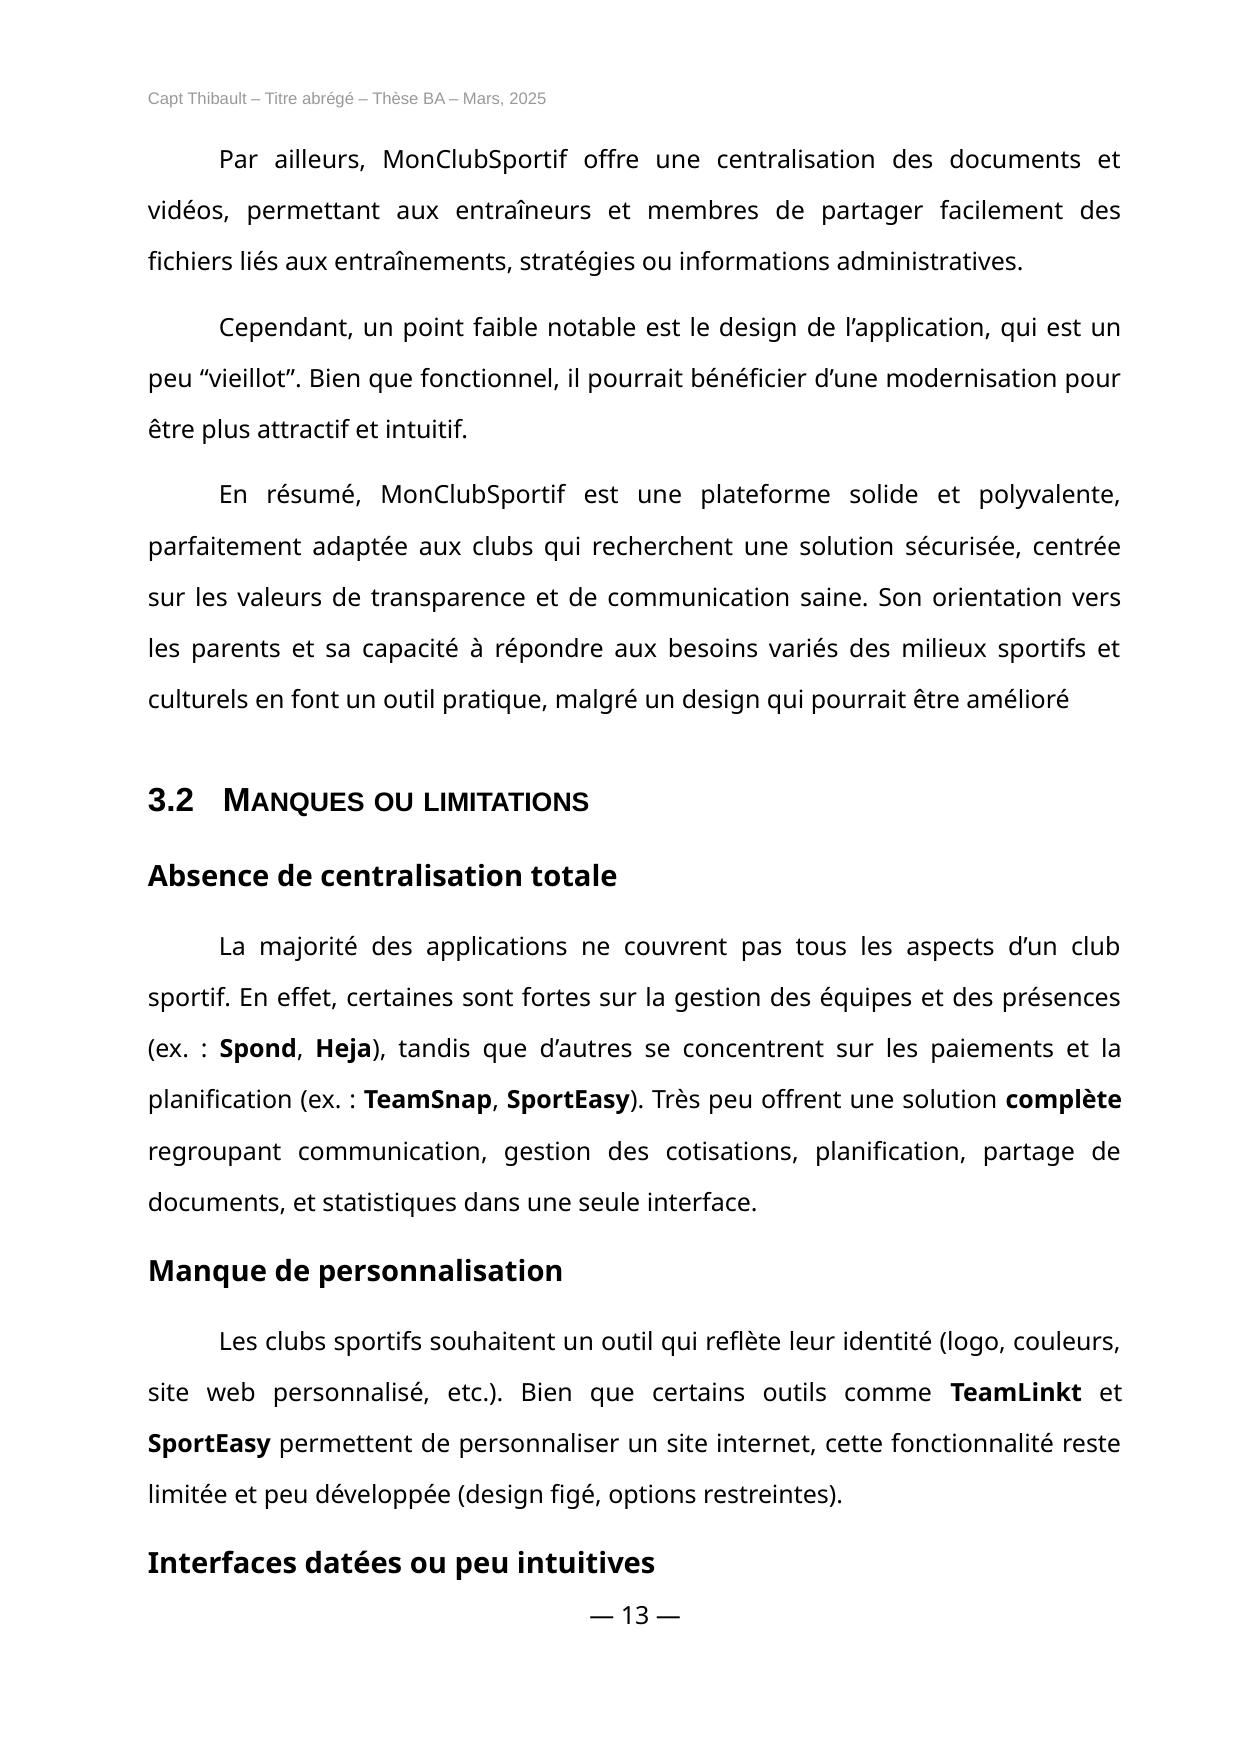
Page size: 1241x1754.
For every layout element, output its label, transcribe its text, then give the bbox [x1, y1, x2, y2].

text Les clubs sportifs souhaitent un outil qui reflète leur identité (logo, couleurs, site web personnalisé, etc.). Bien que certains outils comme TeamLinkt et SportEasy permettent de personnaliser un site internet, cette fonctionnalité reste limitée et peu développée (design figé, options restreintes). [148, 1324, 1122, 1511]
text Manque de personnalisation [148, 1250, 1122, 1289]
text La majorité des applications ne couvrent pas tous les aspects d’un club sportif. En effet, certaines sont fortes sur la gestion des équipes et des présences (ex. : Spond, Heja), tandis que d’autres se concentrent sur les paiements et la planification (ex. : TeamSnap, SportEasy). Très peu offrent une solution complète regroupant communication, gestion des cotisations, planification, partage de documents, et statistiques dans une seule interface. [148, 929, 1122, 1218]
text Interfaces datées ou peu intuitives [148, 1543, 1122, 1582]
text Par ailleurs, MonClubSportif offre une centralisation des documents et vidéos, permettant aux entraîneurs et membres de partager facilement des fichiers liés aux entraînements, stratégies ou informations administratives. [148, 142, 1122, 278]
text En résumé, MonClubSportif est une plateforme solide et polyvalente, parfaitement adaptée aux clubs qui recherchent une solution sécurisée, centrée sur les valeurs de transparence et de communication saine. Son orientation vers les parents et sa capacité à répondre aux besoins variés des milieux sportifs et culturels en font un outil pratique, malgré un design qui pourrait être amélioré [148, 477, 1122, 715]
text Cependant, un point faible notable est le design de l’application, qui est un peu “vieillot”. Bien que fonctionnel, il pourrait bénéficier d’une modernisation pour être plus attractif et intuitif. [148, 309, 1122, 446]
subtitle Manques ou limitations [148, 780, 1122, 818]
text Absence de centralisation totale [148, 855, 1122, 895]
